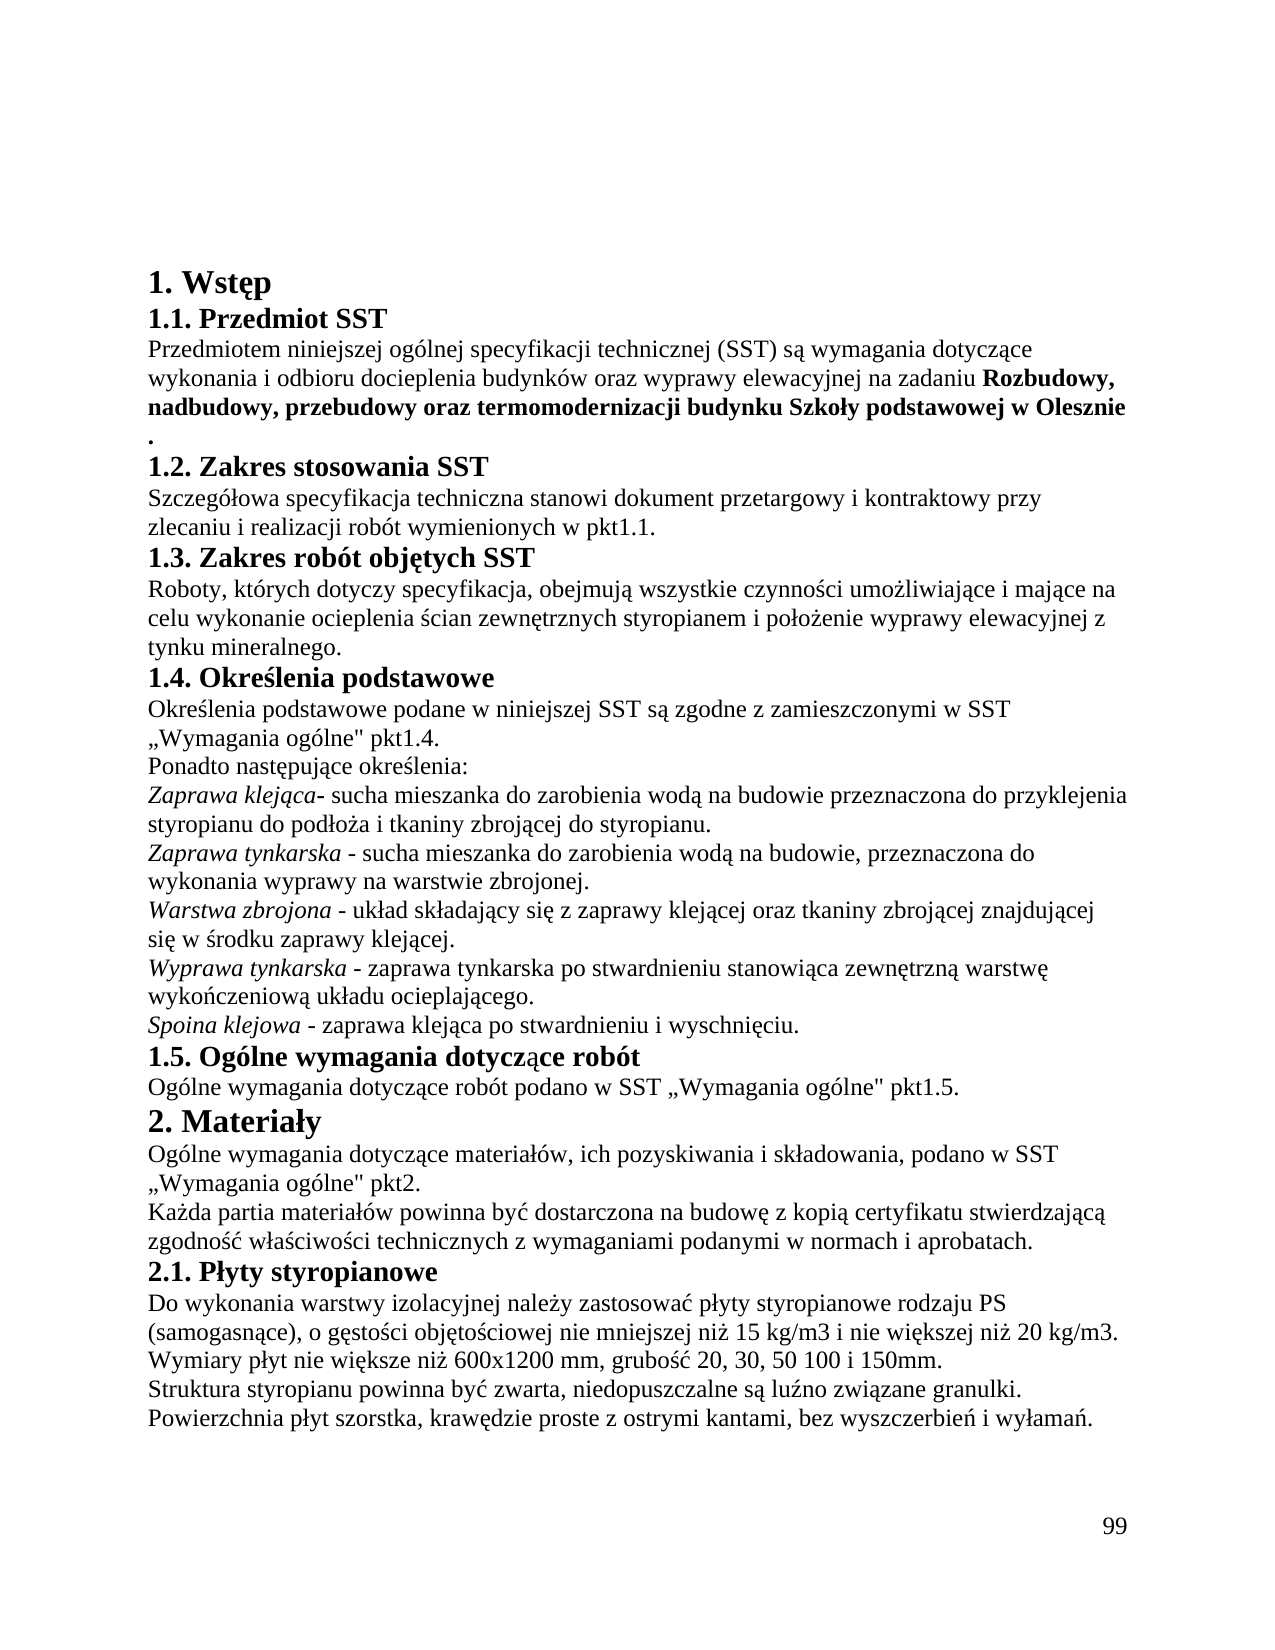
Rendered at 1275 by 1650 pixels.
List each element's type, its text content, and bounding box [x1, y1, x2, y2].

text Warstwa zbrojona - układ składający się z zaprawy klejącej oraz tkaniny zbrojącej znajdującej się w środku zaprawy klejącej. [148, 895, 1127, 953]
text 1.4. Określenia podstawowe [148, 660, 1127, 694]
text Ogólne wymagania dotyczące materiałów, ich pozyskiwania i składowania, podano w SST „Wymagania ogólne" pkt2. [148, 1139, 1127, 1197]
text Szczegółowa specyfikacja techniczna stanowi dokument przetargowy i kontraktowy przy zlecaniu i realizacji robót wymienionych w pkt1.1. [148, 483, 1127, 541]
text Roboty, których dotyczy specyfikacja, obejmują wszystkie czynności umożliwiające i mające na celu wykonanie ocieplenia ścian zewnętrznych styropianem i położenie wyprawy elewacyjnej z tynku mineralnego. [148, 574, 1127, 660]
text 1.2. Zakres stosowania SST [148, 449, 1127, 483]
text 2.1. Płyty styropianowe [148, 1254, 1127, 1288]
text Do wykonania warstwy izolacyjnej należy zastosować płyty styropianowe rodzaju PS (samogasnące), o gęstości objętościowej nie mniejszej niż 15 kg/m3 i nie większej niż 20 kg/m3. [148, 1288, 1127, 1346]
text Ponadto następujące określenia: [148, 751, 1127, 780]
text 1.1. Przedmiot SST [148, 301, 1127, 334]
text Spoina klejowa - zaprawa klejąca po stwardnieniu i wyschnięciu. [148, 1010, 1127, 1039]
text 2. Materiały [148, 1101, 1127, 1139]
text Zaprawa tynkarska - sucha mieszanka do zarobienia wodą na budowie, przeznaczona do wykonania wyprawy na warstwie zbrojonej. [148, 838, 1127, 895]
text 1. Wstęp [148, 263, 1127, 301]
text Zaprawa klejąca- sucha mieszanka do zarobienia wodą na budowie przeznaczona do przyklejenia styropianu do podłoża i tkaniny zbrojącej do styropianu. [148, 780, 1127, 838]
text Ogólne wymagania dotyczące robót podano w SST „Wymagania ogólne" pkt1.5. [148, 1072, 1127, 1101]
text Struktura styropianu powinna być zwarta, niedopuszczalne są luźno związane granulki. Powierzchnia płyt szorstka, krawędzie proste z ostrymi kantami, bez wyszczerbień i wyłamań. [148, 1374, 1127, 1432]
text Wyprawa tynkarska - zaprawa tynkarska po stwardnieniu stanowiąca zewnętrzną warstwę wykończeniową układu ocieplającego. [148, 953, 1127, 1010]
text 1.3. Zakres robót objętych SST [148, 541, 1127, 574]
text Każda partia materiałów powinna być dostarczona na budowę z kopią certyfikatu stwierdzającą zgodność właściwości technicznych z wymaganiami podanymi w normach i aprobatach. [148, 1197, 1127, 1254]
text Określenia podstawowe podane w niniejszej SST są zgodne z zamieszczonymi w SST „Wymagania ogólne" pkt1.4. [148, 694, 1127, 751]
text 1.5. Ogólne wymagania dotyczące robót [148, 1039, 1127, 1072]
text Przedmiotem niniejszej ogólnej specyfikacji technicznej (SST) są wymagania dotyczące wykonania i odbioru docieplenia budynków oraz wyprawy elewacyjnej na zadaniu Rozbudowy, nadbudowy, przebudowy oraz termomodernizacji budynku Szkoły podstawowej w Olesznie . [148, 334, 1127, 449]
text Wymiary płyt nie większe niż 600x1200 mm, grubość 20, 30, 50 100 i 150mm. [148, 1346, 1127, 1374]
